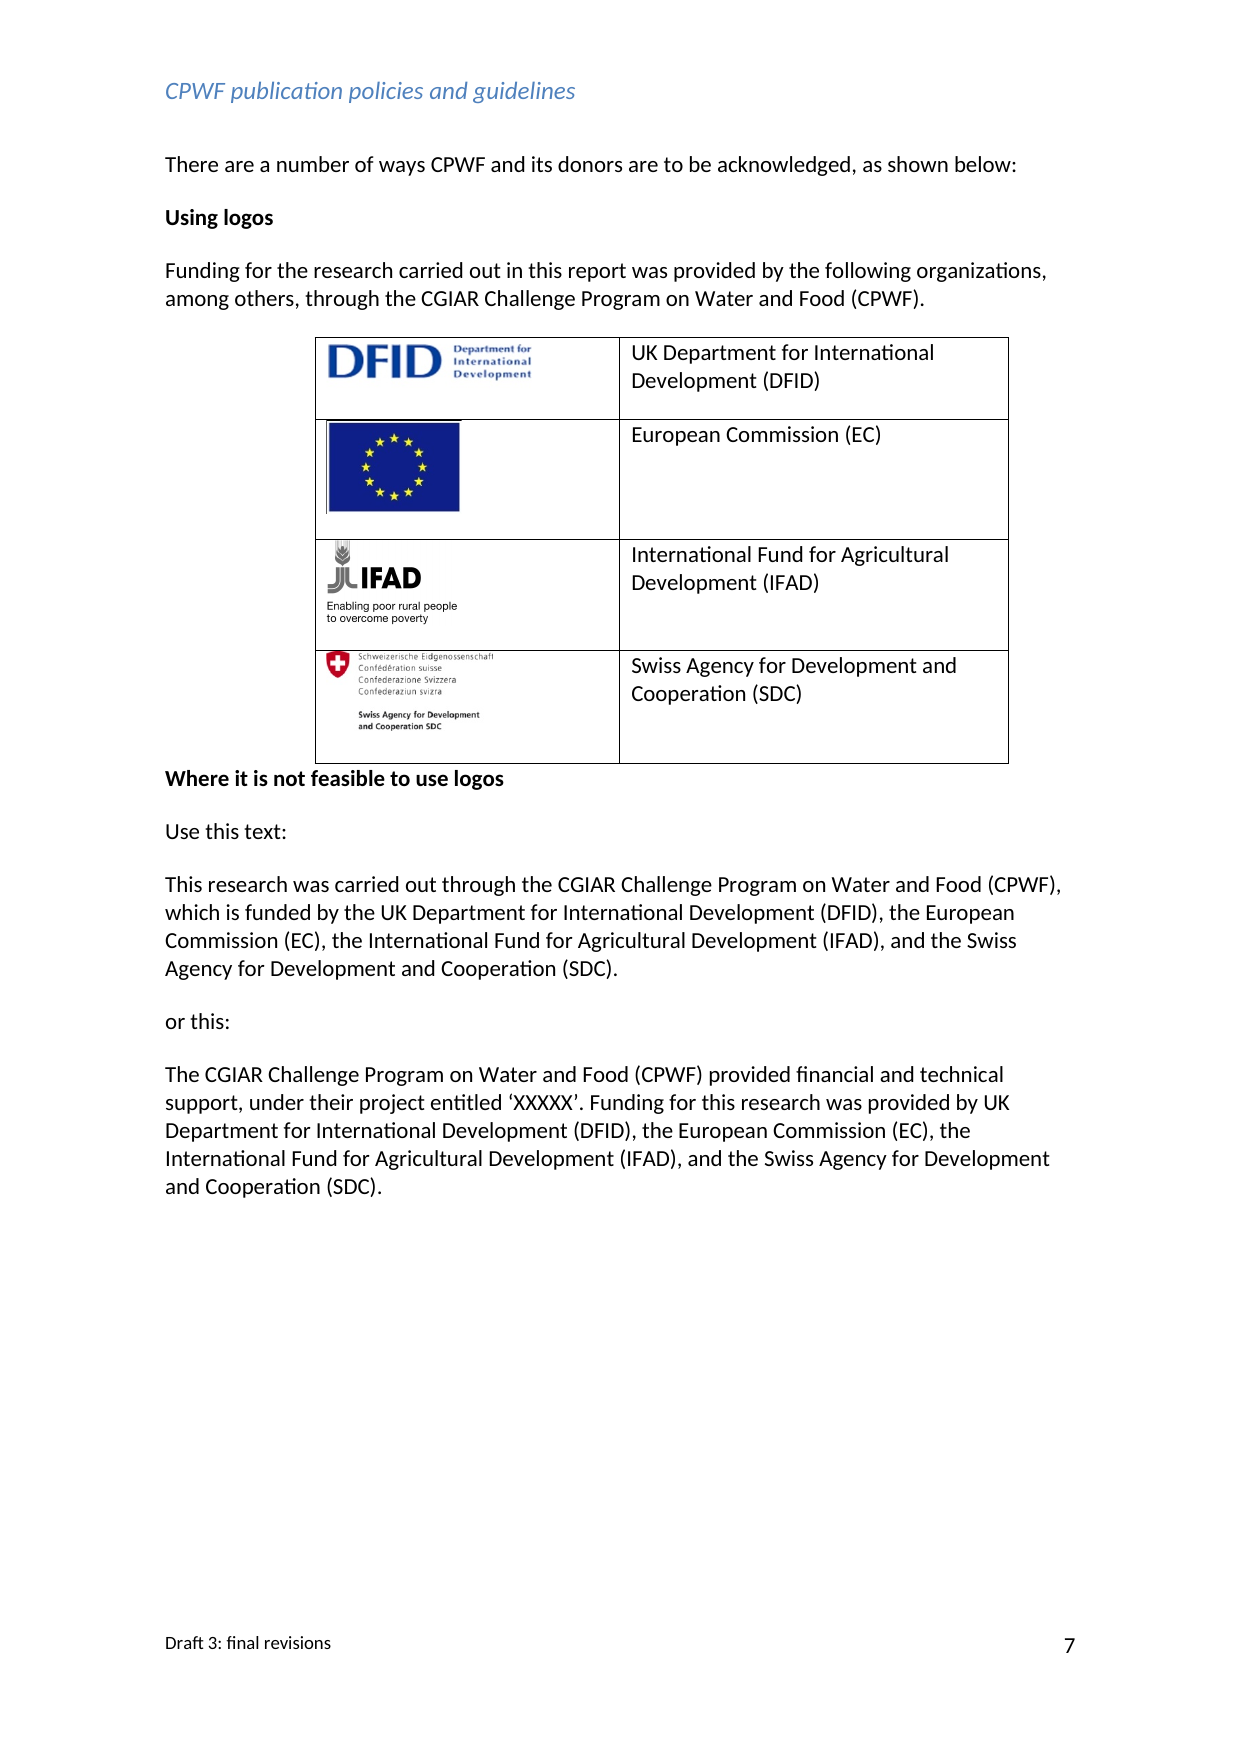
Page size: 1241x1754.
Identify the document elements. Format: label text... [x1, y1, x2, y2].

picture [326, 338, 533, 391]
table_cell European Commission (EC) [620, 420, 1008, 539]
picture [326, 540, 458, 626]
text Use this text: [165, 817, 1075, 845]
picture [326, 651, 493, 731]
table_cell Swiss Agency for Development and Cooperation (SDC) [620, 651, 1008, 763]
picture [326, 420, 462, 514]
text Using logos [165, 203, 1075, 231]
text There are a number of ways CPWF and its donors are to be acknowledged, as shown below: [165, 150, 1075, 178]
text Funding for the research carried out in this report was provided by the following organizations, among others, through the CGIAR Challenge Program on Water and Food (CPWF). [165, 256, 1075, 312]
text This research was carried out through the CGIAR Challenge Program on Water and Food (CPWF), which is funded by the UK Department for International Development (DFID), the European Commission (EC), the International Fund for Agricultural Development (IFAD), and the Swiss Agency for Development and Cooperation (SDC). [165, 870, 1075, 982]
table_cell International Fund for Agricultural Development (IFAD) [620, 540, 1008, 650]
table_cell [316, 420, 619, 539]
text The CGIAR Challenge Program on Water and Food (CPWF) provided financial and technical support, under their project entitled ‘XXXXX’. Funding for this research was provided by UK Department for International Development (DFID), the European Commission (EC), the International Fund for Agricultural Development (IFAD), and the Swiss Agency for Development and Cooperation (SDC). [165, 1060, 1075, 1200]
text Where it is not feasible to use logos [165, 764, 1075, 792]
text or this: [165, 1007, 1075, 1035]
table_cell [316, 540, 619, 650]
table_cell [316, 651, 619, 763]
table_header [316, 338, 619, 419]
table_header UK Department for International Development (DFID) [620, 338, 1008, 419]
